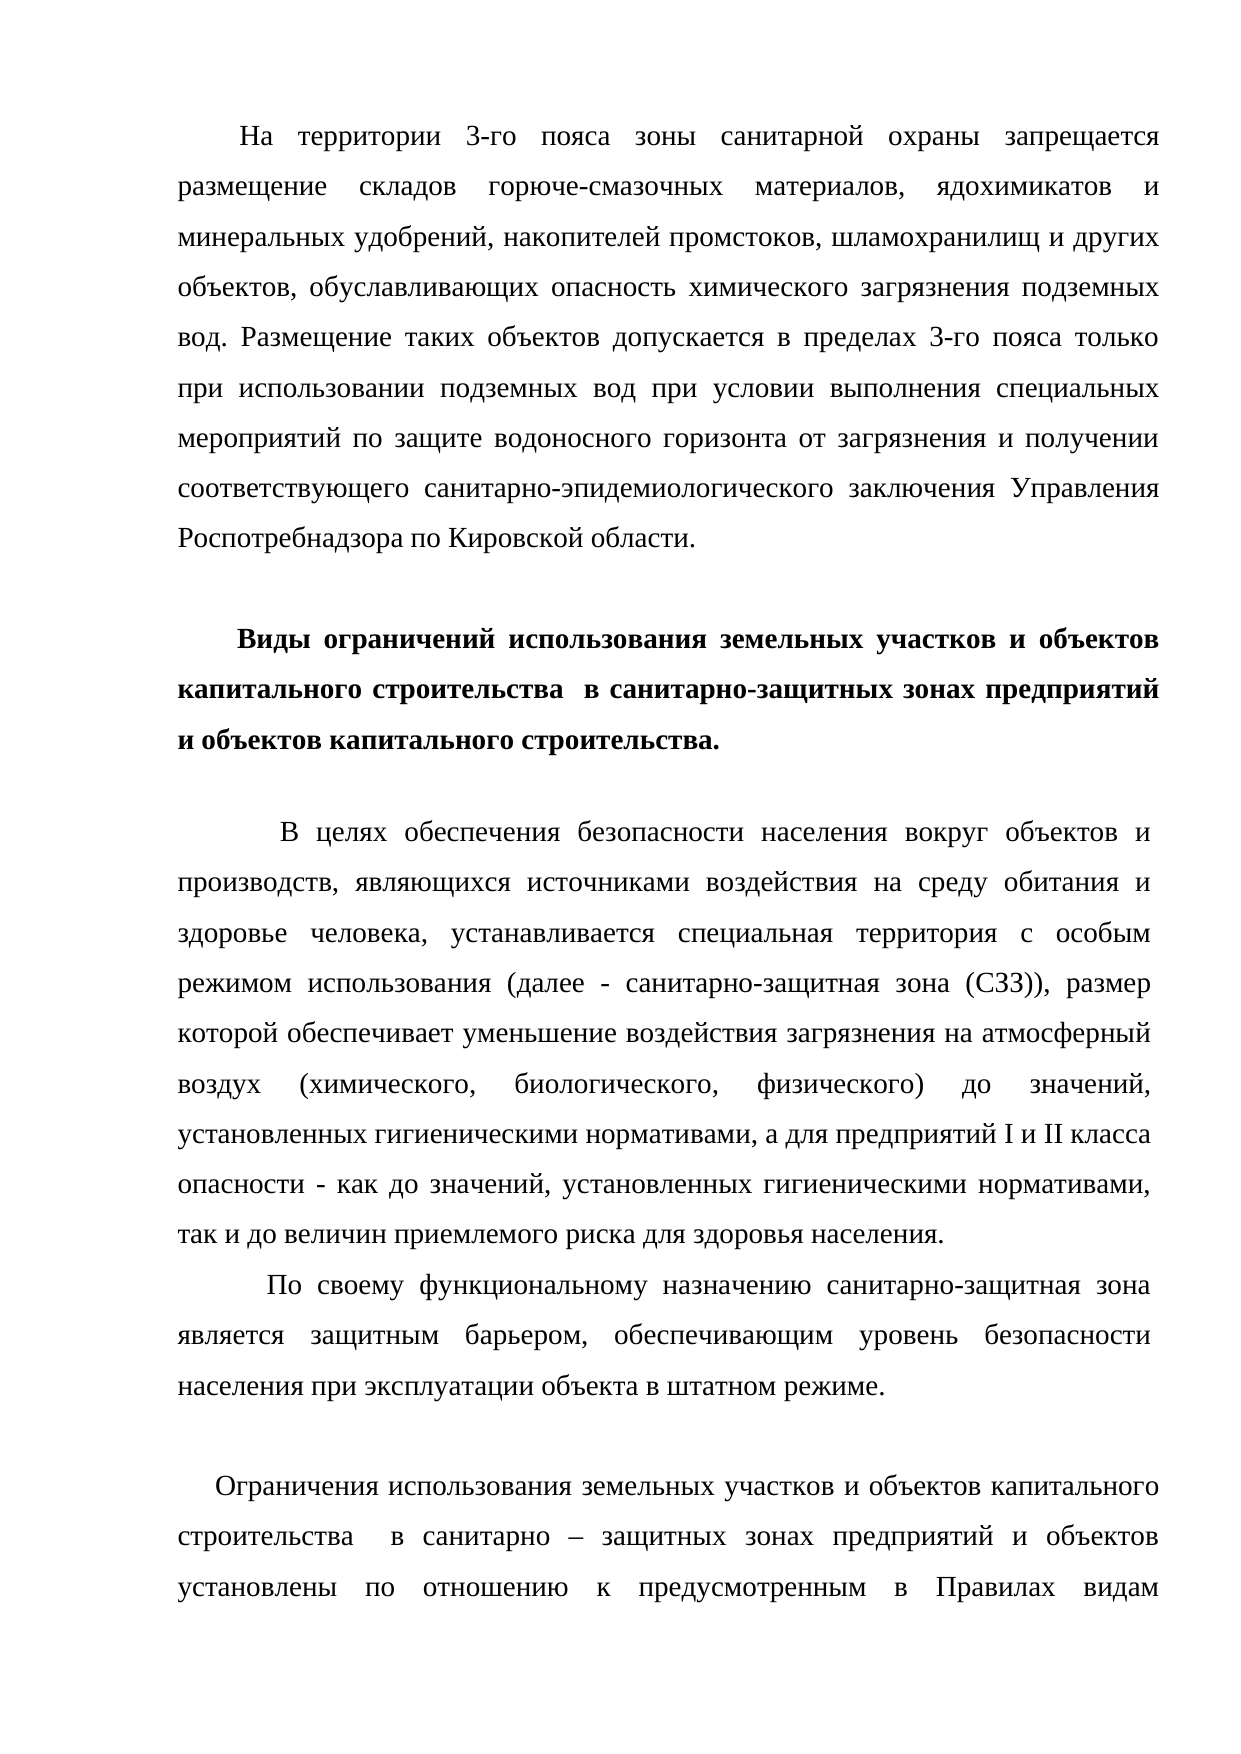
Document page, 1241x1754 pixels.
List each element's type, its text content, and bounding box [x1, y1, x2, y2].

text Виды ограничений использования земельных участков и объектов капитального строительства в санитарно-защитных зонах предприятий и объектов капитального строительства. [177, 621, 1160, 755]
text На территории 3-го пояса зоны санитарной охраны запрещается размещение складов горюче-смазочных материалов, ядохимикатов и минеральных удобрений, накопителей промстоков, шламохранилищ и других объектов, обуславливающих опасность химического загрязнения подземных вод. Размещение таких объектов допускается в пределах 3-го пояса только при использовании подземных вод при условии выполнения специальных мероприятий по защите водоносного горизонта от загрязнения и получении соответствующего санитарно-эпидемиологического заключения Управления Роспотребнадзора по Кировской области. [177, 118, 1160, 554]
text В целях обеспечения безопасности населения вокруг объектов и производств, являющихся источниками воздействия на среду обитания и здоровье человека, устанавливается специальная территория с особым режимом использования (далее - санитарно-защитная зона (СЗЗ)), размер которой обеспечивает уменьшение воздействия загрязнения на атмосферный воздух (химического, биологического, физического) до значений, установленных гигиеническими нормативами, а для предприятий I и II класса опасности - как до значений, установленных гигиеническими нормативами, так и до величин приемлемого риска для здоровья населения. [177, 814, 1152, 1250]
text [177, 1468, 1160, 1602]
text По своему функциональному назначению санитарно-защитная зона является защитным барьером, обеспечивающим уровень безопасности населения при эксплуатации объекта в штатном режиме. [177, 1267, 1152, 1401]
